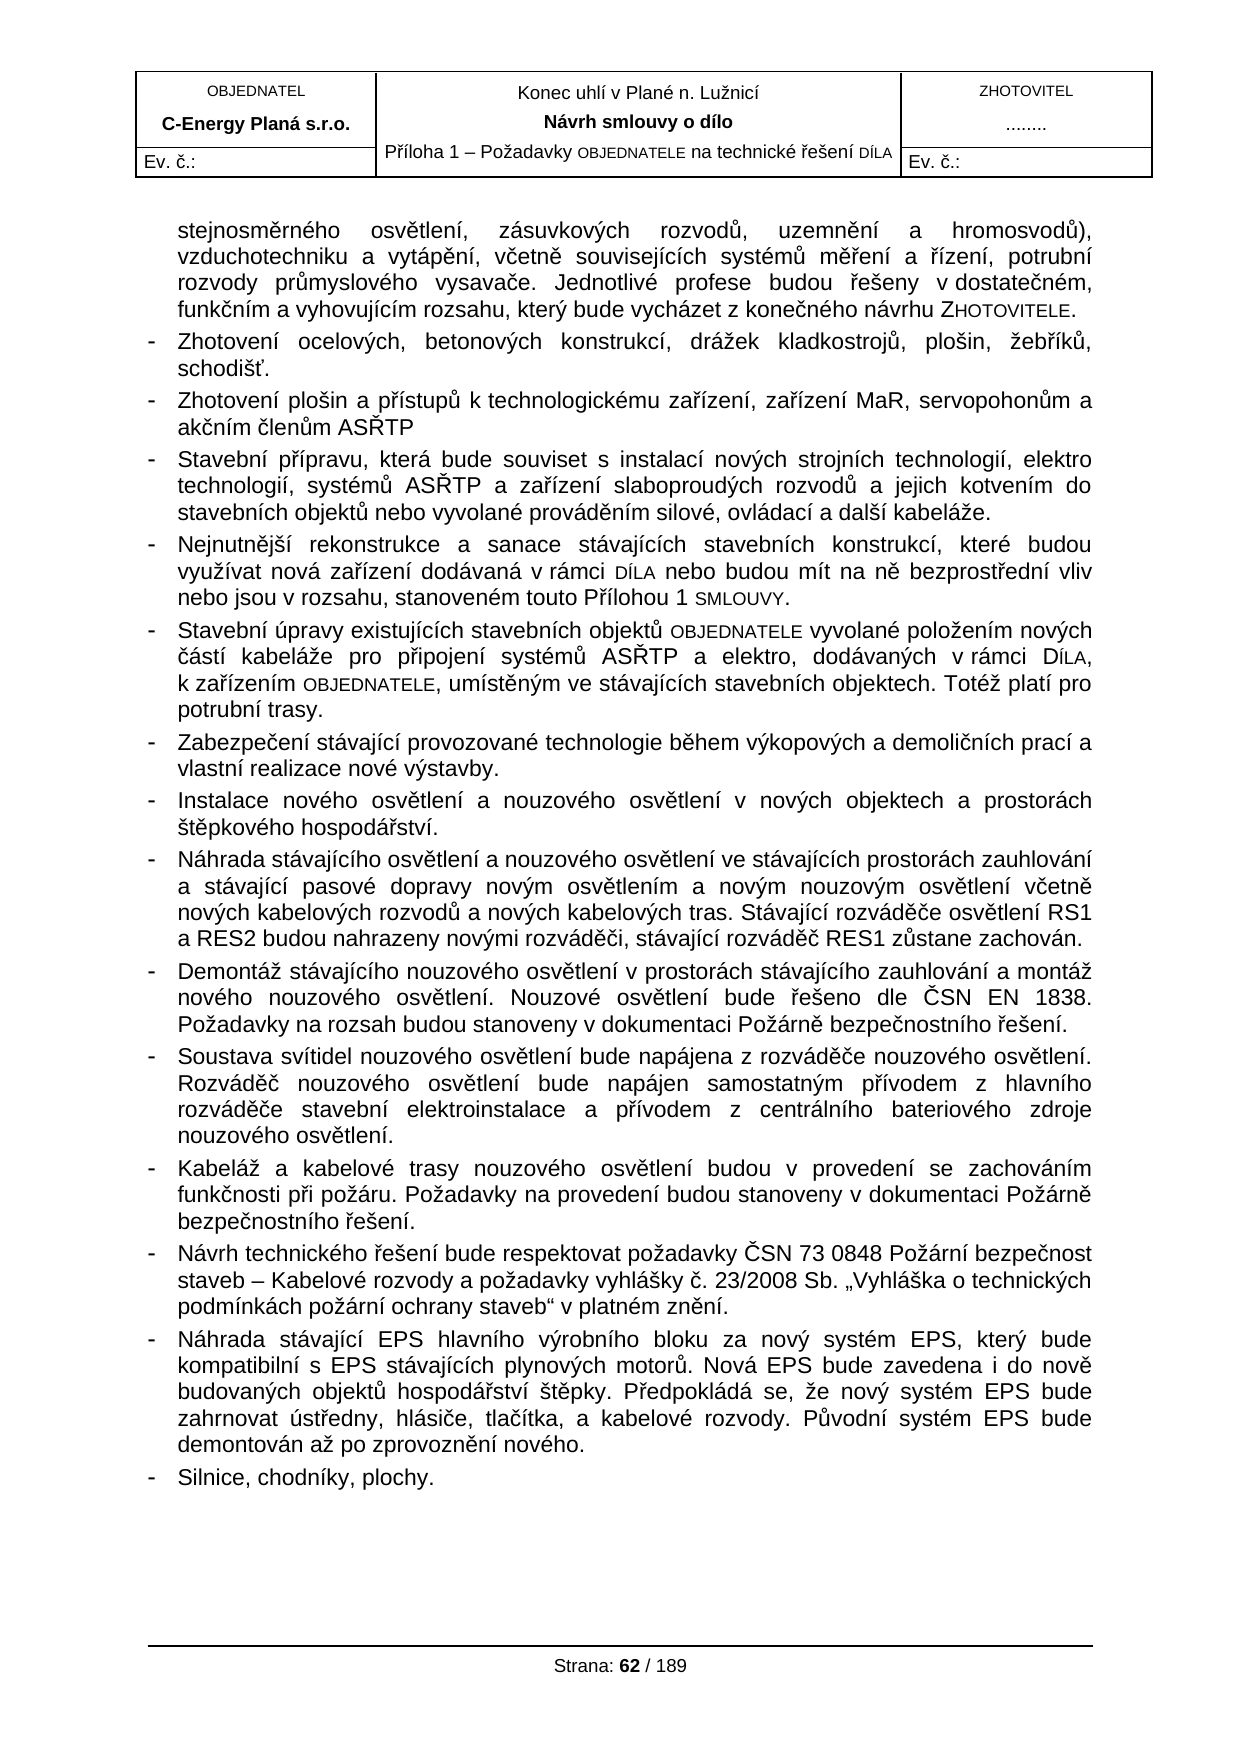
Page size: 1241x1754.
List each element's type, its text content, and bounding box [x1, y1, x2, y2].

list  Stavební přípravu, která bude souviset s instalací nových strojních technologií, elektro technologií, systémů ASŘTP a zařízení slaboproudých rozvodů a jejich kotvením do stavebních objektů nebo vyvolané prováděním silové, ovládací a další kabeláže. [148, 446, 1093, 525]
list  Soustava svítidel nouzového osvětlení bude napájena z rozváděče nouzového osvětlení. Rozváděč nouzového osvětlení bude napájen samostatným přívodem z hlavního rozváděče stavební elektroinstalace a přívodem z centrálního bateriového zdroje nouzového osvětlení. [148, 1043, 1093, 1149]
list  Náhrada stávající EPS hlavního výrobního bloku za nový systém EPS, který bude kompatibilní s EPS stávajících plynových motorů. Nová EPS bude zavedena i do nově budovaných objektů hospodářství štěpky. Předpokládá se, že nový systém EPS bude zahrnovat ústředny, hlásiče, tlačítka, a kabelové rozvody. Původní systém EPS bude demontován až po zprovoznění nového. [148, 1326, 1093, 1457]
list  Silnice, chodníky, plochy. [148, 1464, 1093, 1490]
list  Instalace nového osvětlení a nouzového osvětlení v nových objektech a prostorách štěpkového hospodářství. [148, 787, 1093, 840]
list  Náhrada stávajícího osvětlení a nouzového osvětlení ve stávajících prostorách zauhlování a stávající pasové dopravy novým osvětlením a novým nouzovým osvětlení včetně nových kabelových rozvodů a nových kabelových tras. Stávající rozváděče osvětlení RS1 a RES2 budou nahrazeny novými rozváděči, stávající rozváděč RES1 zůstane zachován. [148, 846, 1093, 952]
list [148, 217, 1093, 322]
list  Zabezpečení stávající provozované technologie během výkopových a demoličních prací a vlastní realizace nové výstavby. [148, 728, 1093, 781]
list  Zhotovení ocelových, betonových konstrukcí, drážek kladkostrojů, plošin, žebříků, schodišť. [148, 328, 1093, 381]
list  Stavební úpravy existujících stavebních objektů objednatele vyvolané položením nových částí kabeláže pro připojení systémů ASŘTP a elektro, dodávaných v rámci Díla, k zařízením objednatele, umístěným ve stávajících stavebních objektech. Totéž platí pro potrubní trasy. [148, 617, 1093, 722]
list  Demontáž stávajícího nouzového osvětlení v prostorách stávajícího zauhlování a montáž nového nouzového osvětlení. Nouzové osvětlení bude řešeno dle ČSN EN 1838. Požadavky na rozsah budou stanoveny v dokumentaci Požárně bezpečnostního řešení. [148, 958, 1093, 1037]
list  Kabeláž a kabelové trasy nouzového osvětlení budou v provedení se zachováním funkčnosti při požáru. Požadavky na provedení budou stanoveny v dokumentaci Požárně bezpečnostního řešení. [148, 1155, 1093, 1234]
list  Zhotovení plošin a přístupů k technologickému zařízení, zařízení MaR, servopohonům a akčním členům ASŘTP [148, 387, 1093, 440]
list  Nejnutnější rekonstrukce a sanace stávajících stavebních konstrukcí, které budou využívat nová zařízení dodávaná v rámci díla nebo budou mít na ně bezprostřední vliv nebo jsou v rozsahu, stanoveném touto Přílohou 1 smlouvy. [148, 531, 1093, 611]
list  Návrh technického řešení bude respektovat požadavky ČSN 73 0848 Požární bezpečnost staveb – Kabelové rozvody a požadavky vyhlášky č. 23/2008 Sb. „Vyhláška o technických podmínkách požární ochrany staveb“ v platném znění. [148, 1240, 1093, 1319]
